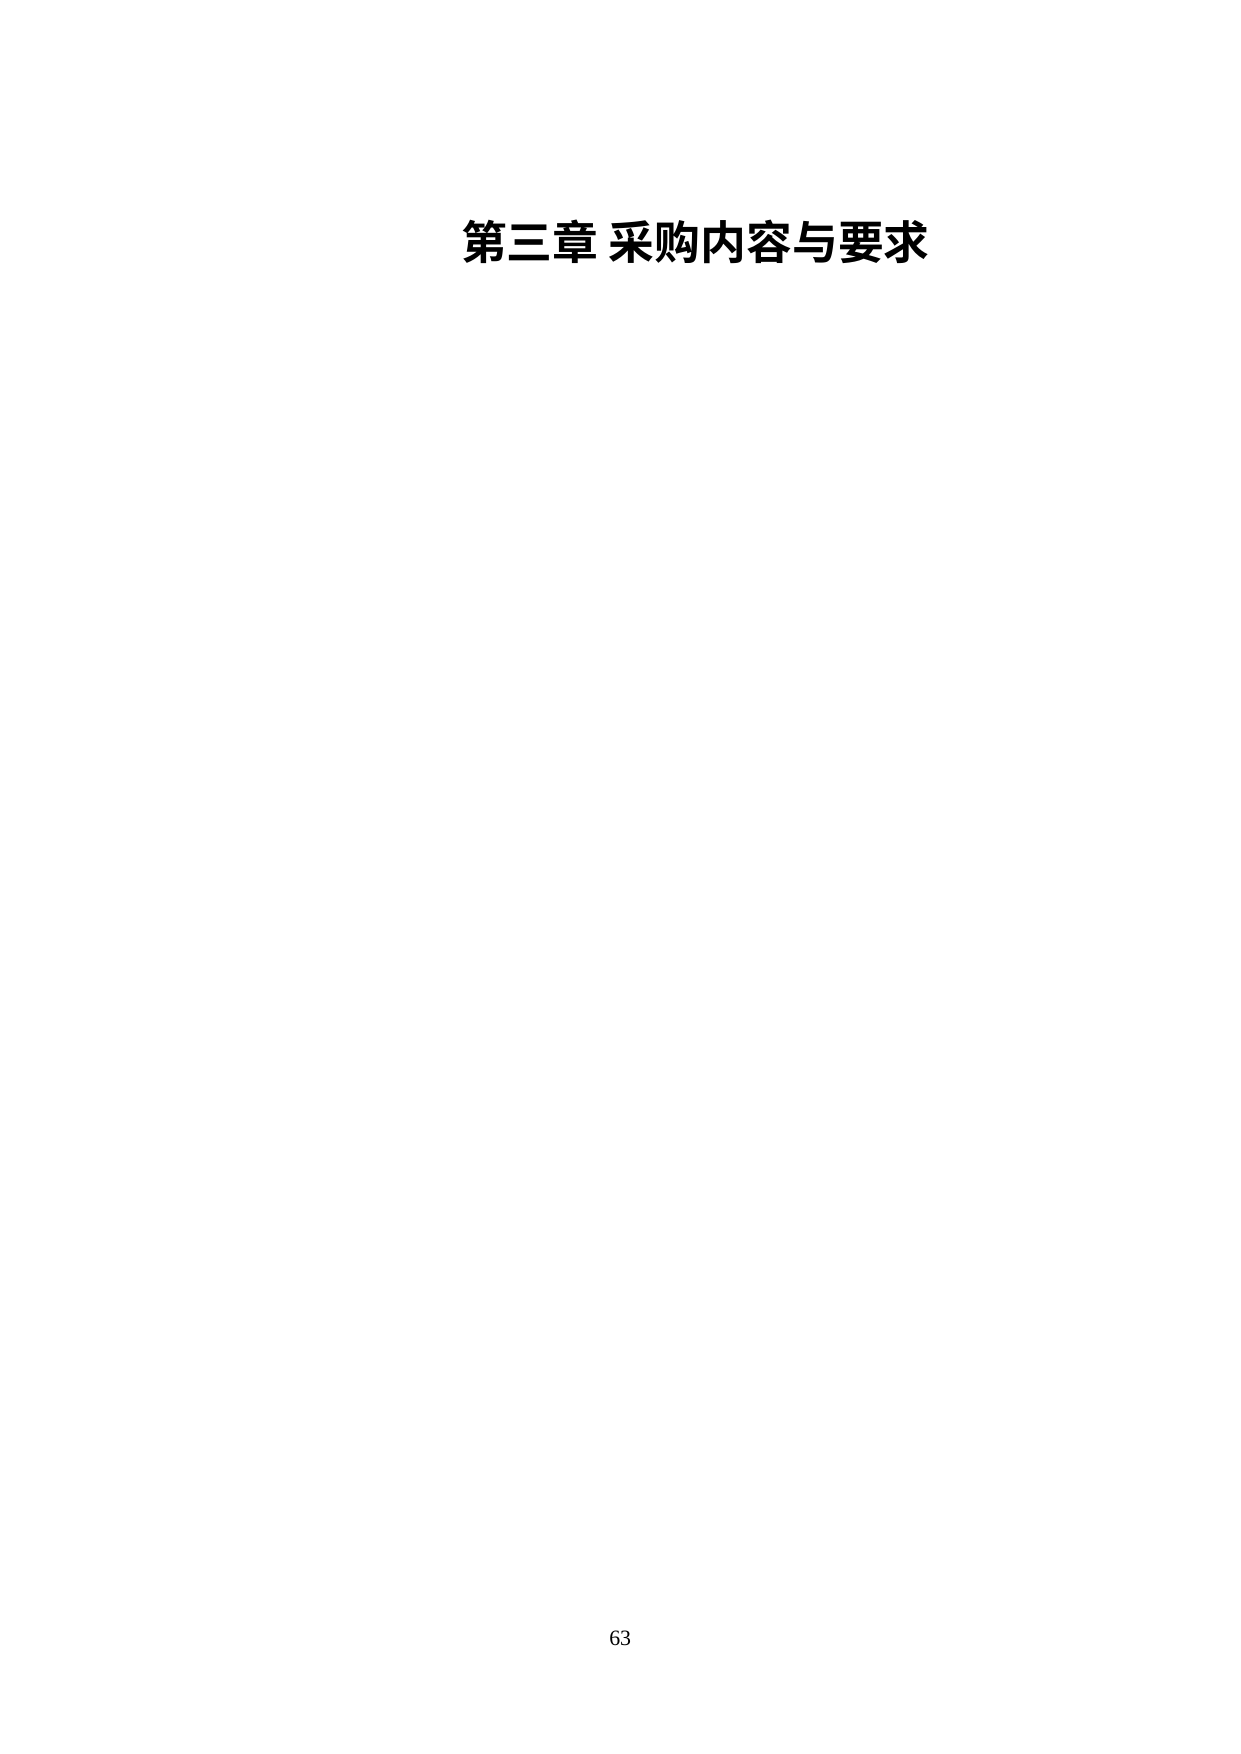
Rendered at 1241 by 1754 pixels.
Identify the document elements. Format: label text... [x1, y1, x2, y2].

title 第三章 采购内容与要求 [262, 191, 1128, 289]
